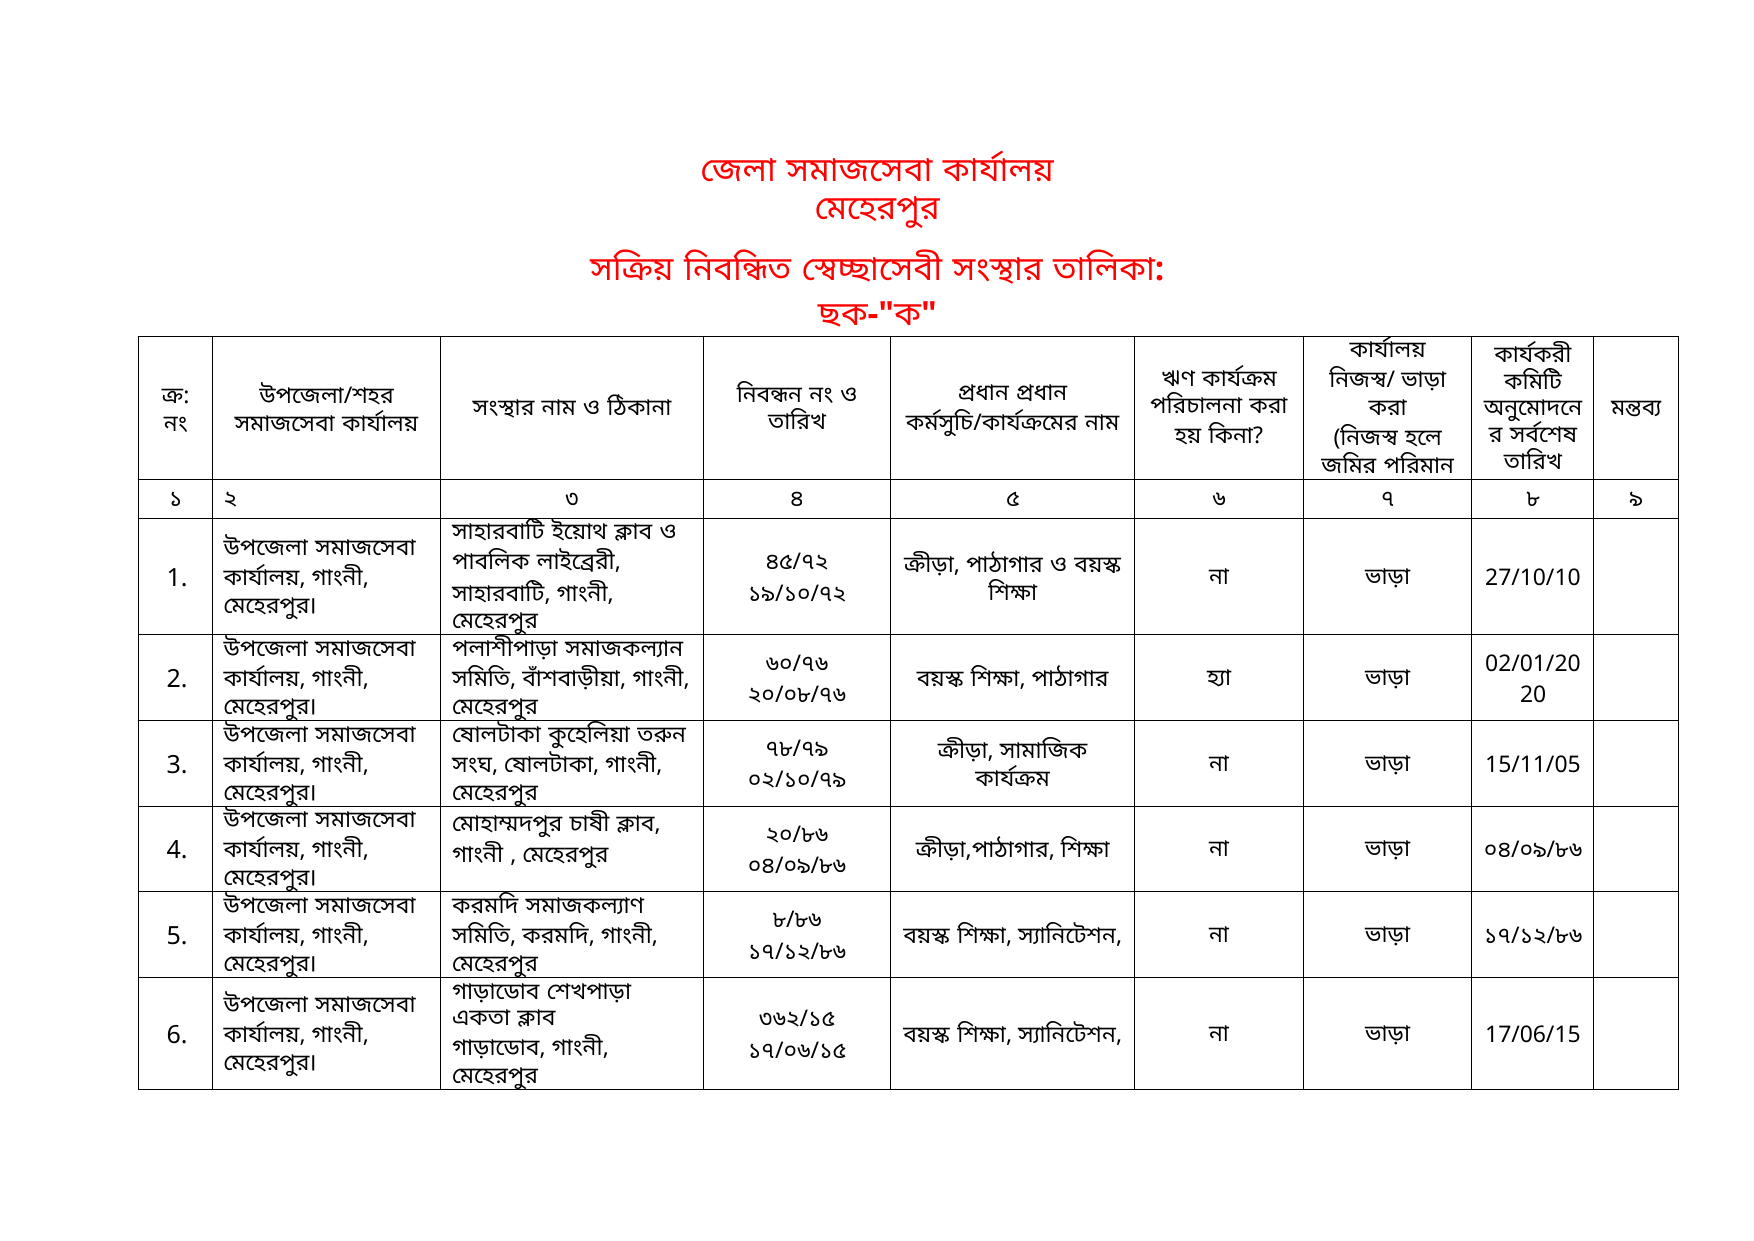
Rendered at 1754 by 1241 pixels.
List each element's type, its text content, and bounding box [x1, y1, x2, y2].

table_cell ভাড়া [1304, 519, 1471, 634]
table_cell ৮ [1472, 480, 1593, 517]
table_cell [139, 892, 212, 977]
table_cell ২০/৮৬ ০৪/০৯/৮৬ [704, 807, 890, 891]
table_cell ৬০/৭৬ ২০/০৮/৭৬ [704, 635, 890, 720]
table_cell ৬ [1135, 480, 1303, 517]
table_cell ৭ [1304, 480, 1471, 517]
table_cell না [1135, 721, 1303, 806]
table_cell ক্রীড়া,পাঠাগার, শিক্ষা [891, 807, 1134, 891]
table_header ঋণ কার্যক্রম পরিচালনা করা হয় কিনা? [1135, 337, 1303, 479]
table_cell [1594, 721, 1678, 806]
table_cell ৩৬২/১৫ ১৭/০৬/১৫ [704, 978, 890, 1089]
table_cell বয়স্ক শিক্ষা, স্যানিটেশন, [891, 978, 1134, 1089]
table_cell ০৪/০৯/৮৬ [1472, 807, 1593, 891]
table_cell ৪ [704, 480, 890, 517]
table_cell উপজেলা সমাজসেবা কার্যালয়, গাংনী, মেহেরপুর। [213, 807, 440, 891]
table_cell [1594, 519, 1678, 634]
table_header কার্যকরী কমিটি অনুমোদনের সর্বশেষ তারিখ [1472, 337, 1593, 479]
text জেলা সমাজসেবা কার্যালয় [150, 150, 1604, 189]
table_cell করমদি সমাজকল্যাণ সমিতি, করমদি, গাংনী, মেহেরপুর [441, 892, 703, 977]
table_cell পলাশীপাড়া সমাজকল্যান সমিতি, বাঁশবাড়ীয়া, গাংনী, মেহেরপুর [441, 635, 703, 720]
table_cell মোহাম্মদপুর চাষী ক্লাব, গাংনী , মেহেরপুর [441, 807, 703, 891]
table_header ক্র: নং [139, 337, 212, 479]
table_cell ৩ [441, 480, 703, 517]
table_header নিবন্ধন নং ও তারিখ [704, 337, 890, 479]
table_cell গাড়াডোব শেখপাড়া একতা ক্লাব গাড়াডোব, গাংনী, মেহেরপুর [441, 978, 703, 1089]
table_cell [1594, 807, 1678, 891]
table_cell সাহারবাটি ইয়োথ ক্লাব ও পাবলিক লাইব্রেরী, সাহারবাটি, গাংনী, মেহেরপুর [441, 519, 703, 634]
table_cell ৭৮/৭৯ ০২/১০/৭৯ [704, 721, 890, 806]
table_cell [139, 978, 212, 1089]
table_cell ৪৫/৭২ ১৯/১০/৭২ [704, 519, 890, 634]
table_cell ৯ [1594, 480, 1678, 517]
table_cell ২ [213, 480, 440, 517]
table_cell না [1135, 978, 1303, 1089]
table_cell না [1135, 519, 1303, 634]
table_cell [139, 635, 212, 720]
text মেহেরপুর [150, 189, 1604, 228]
table_cell উপজেলা সমাজসেবা কার্যালয়, গাংনী, মেহেরপুর। [213, 978, 440, 1089]
table_cell ভাড়া [1304, 978, 1471, 1089]
table_cell না [1135, 807, 1303, 891]
table_cell ভাড়া [1304, 892, 1471, 977]
table_cell [139, 519, 212, 634]
table_header প্রধান প্রধান কর্মসুচি/কার্যক্রমের নাম [891, 337, 1134, 479]
table_header কার্যালয় নিজস্ব/ ভাড়া করা (নিজস্ব হলে জমির পরিমান [1304, 337, 1471, 479]
table_cell ভাড়া [1304, 721, 1471, 806]
table_cell 15/11/05 [1472, 721, 1593, 806]
table_cell 17/06/15 [1472, 978, 1593, 1089]
table_cell উপজেলা সমাজসেবা কার্যালয়, গাংনী, মেহেরপুর। [213, 721, 440, 806]
table_cell 02/01/2020 [1472, 635, 1593, 720]
table_cell ১৭/১২/৮৬ [1472, 892, 1593, 977]
table_cell 27/10/10 [1472, 519, 1593, 634]
table_cell উপজেলা সমাজসেবা কার্যালয়, গাংনী, মেহেরপুর। [213, 519, 440, 634]
table_cell ১ [139, 480, 212, 517]
table_cell ভাড়া [1304, 807, 1471, 891]
table_cell হ্যা [1135, 635, 1303, 720]
table_cell [1594, 978, 1678, 1089]
table_cell ক্রীড়া, পাঠাগার ও বয়স্ক শিক্ষা [891, 519, 1134, 634]
table_cell ক্রীড়া, সামাজিক কার্যক্রম [891, 721, 1134, 806]
table_cell [1594, 892, 1678, 977]
table_header উপজেলা/শহর সমাজসেবা কার্যালয় [213, 337, 440, 479]
table_cell ভাড়া [1304, 635, 1471, 720]
table_cell না [1135, 892, 1303, 977]
table_cell [139, 721, 212, 806]
table_cell উপজেলা সমাজসেবা কার্যালয়, গাংনী, মেহেরপুর। [213, 892, 440, 977]
table_cell [139, 807, 212, 891]
table_header মন্তব্য [1594, 337, 1678, 479]
table_header সংস্থার নাম ও ঠিকানা [441, 337, 703, 479]
text ছক-"ক" [150, 290, 1604, 336]
table_cell [1594, 635, 1678, 720]
table_cell উপজেলা সমাজসেবা কার্যালয়, গাংনী, মেহেরপুর। [213, 635, 440, 720]
table_cell ষোলটাকা কুহেলিয়া তরুন সংঘ, ষোলটাকা, গাংনী, মেহেরপুর [441, 721, 703, 806]
table_cell বয়স্ক শিক্ষা, স্যানিটেশন, [891, 892, 1134, 977]
table_cell ৮/৮৬ ১৭/১২/৮৬ [704, 892, 890, 977]
table_cell ৫ [891, 480, 1134, 517]
text সক্রিয় নিবন্ধিত স্বেচ্ছাসেবী সংস্থার তালিকা: [150, 245, 1604, 290]
table_cell বয়স্ক শিক্ষা, পাঠাগার [891, 635, 1134, 720]
